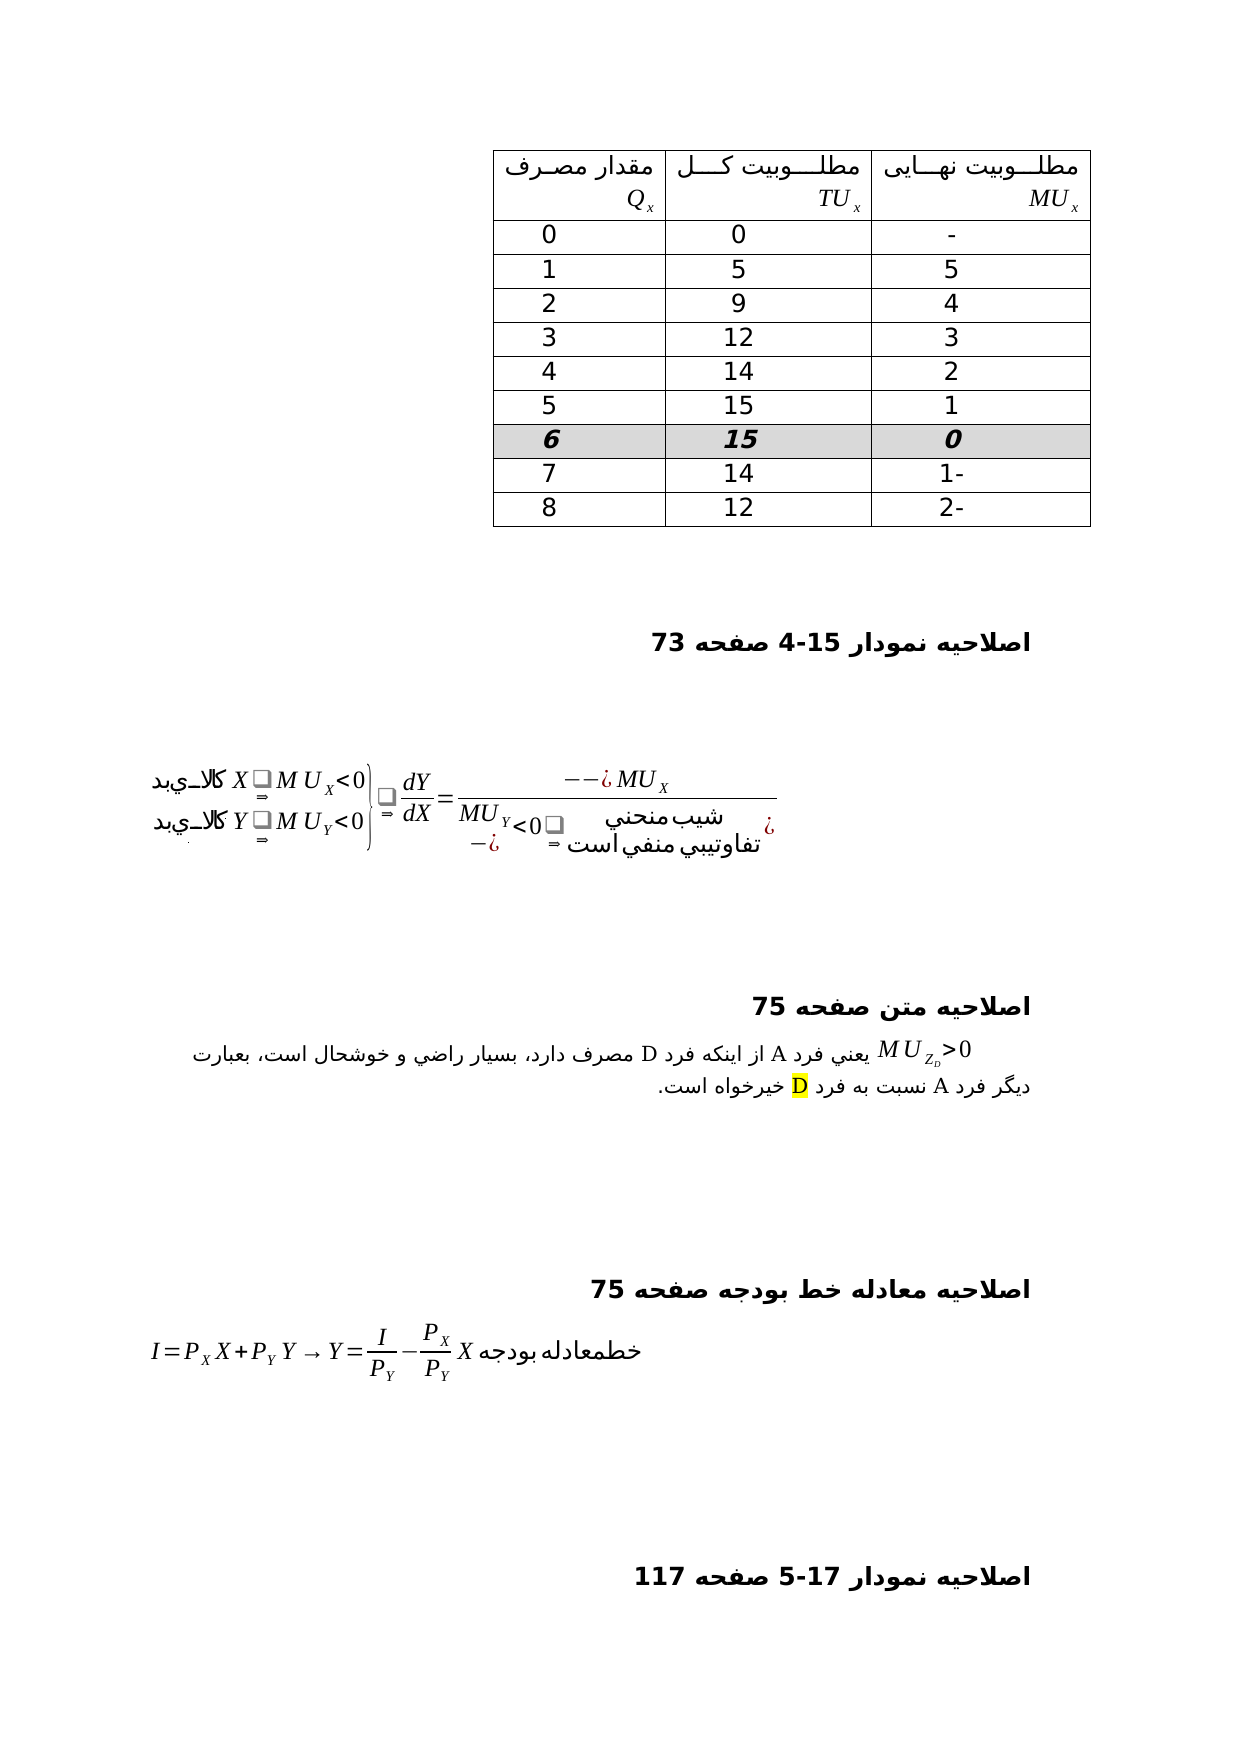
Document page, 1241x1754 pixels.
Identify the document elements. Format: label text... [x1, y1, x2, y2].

table_cell 6 [494, 425, 665, 458]
table_cell 0 [872, 425, 1090, 458]
text اصلاحیه معادله خط بودجه صفحه 75 [150, 1275, 1090, 1304]
table_cell -2 [872, 493, 1090, 526]
table_cell - [872, 221, 1090, 254]
table_cell 1 [872, 391, 1090, 424]
table_cell 15 [666, 391, 871, 424]
table_cell -1 [872, 459, 1090, 492]
table_cell 5 [872, 255, 1090, 288]
table_cell 7 [494, 459, 665, 492]
table_cell 1 [494, 255, 665, 288]
table_cell 0 [494, 221, 665, 254]
table_cell 5 [666, 255, 871, 288]
table_cell 9 [666, 289, 871, 322]
table_cell 2 [494, 289, 665, 322]
table_header مطلوبیت کل [666, 151, 871, 220]
table_cell 3 [494, 323, 665, 356]
table_cell 0 [666, 221, 871, 254]
table_header مقدار مصرف [494, 151, 665, 220]
table_cell 3 [872, 323, 1090, 356]
table_cell 2 [872, 357, 1090, 390]
text اصلاحیه نمودار 17-5 صفحه 117 [150, 1562, 1090, 1591]
text اصلاحیه نمودار 15-4 صفحه 73 [150, 628, 1090, 657]
table_cell 14 [666, 459, 871, 492]
table_cell 14 [666, 357, 871, 390]
table_cell 12 [666, 323, 871, 356]
list يعني فرد A از اينكه فرد D مصرف دارد، بسيار راضي و خوشحال است، بعبارت ديگر فرد A نسبت به فرد D خيرخواه است. [150, 1036, 1031, 1099]
table_cell 12 [666, 493, 871, 526]
text اصلاحیه متن صفحه 75 [150, 992, 1090, 1021]
table_cell 4 [872, 289, 1090, 322]
table_header مطلوبیت نهایی [872, 151, 1090, 220]
table_cell 15 [666, 425, 871, 458]
table_cell 5 [494, 391, 665, 424]
table_cell 4 [494, 357, 665, 390]
table_cell 8 [494, 493, 665, 526]
